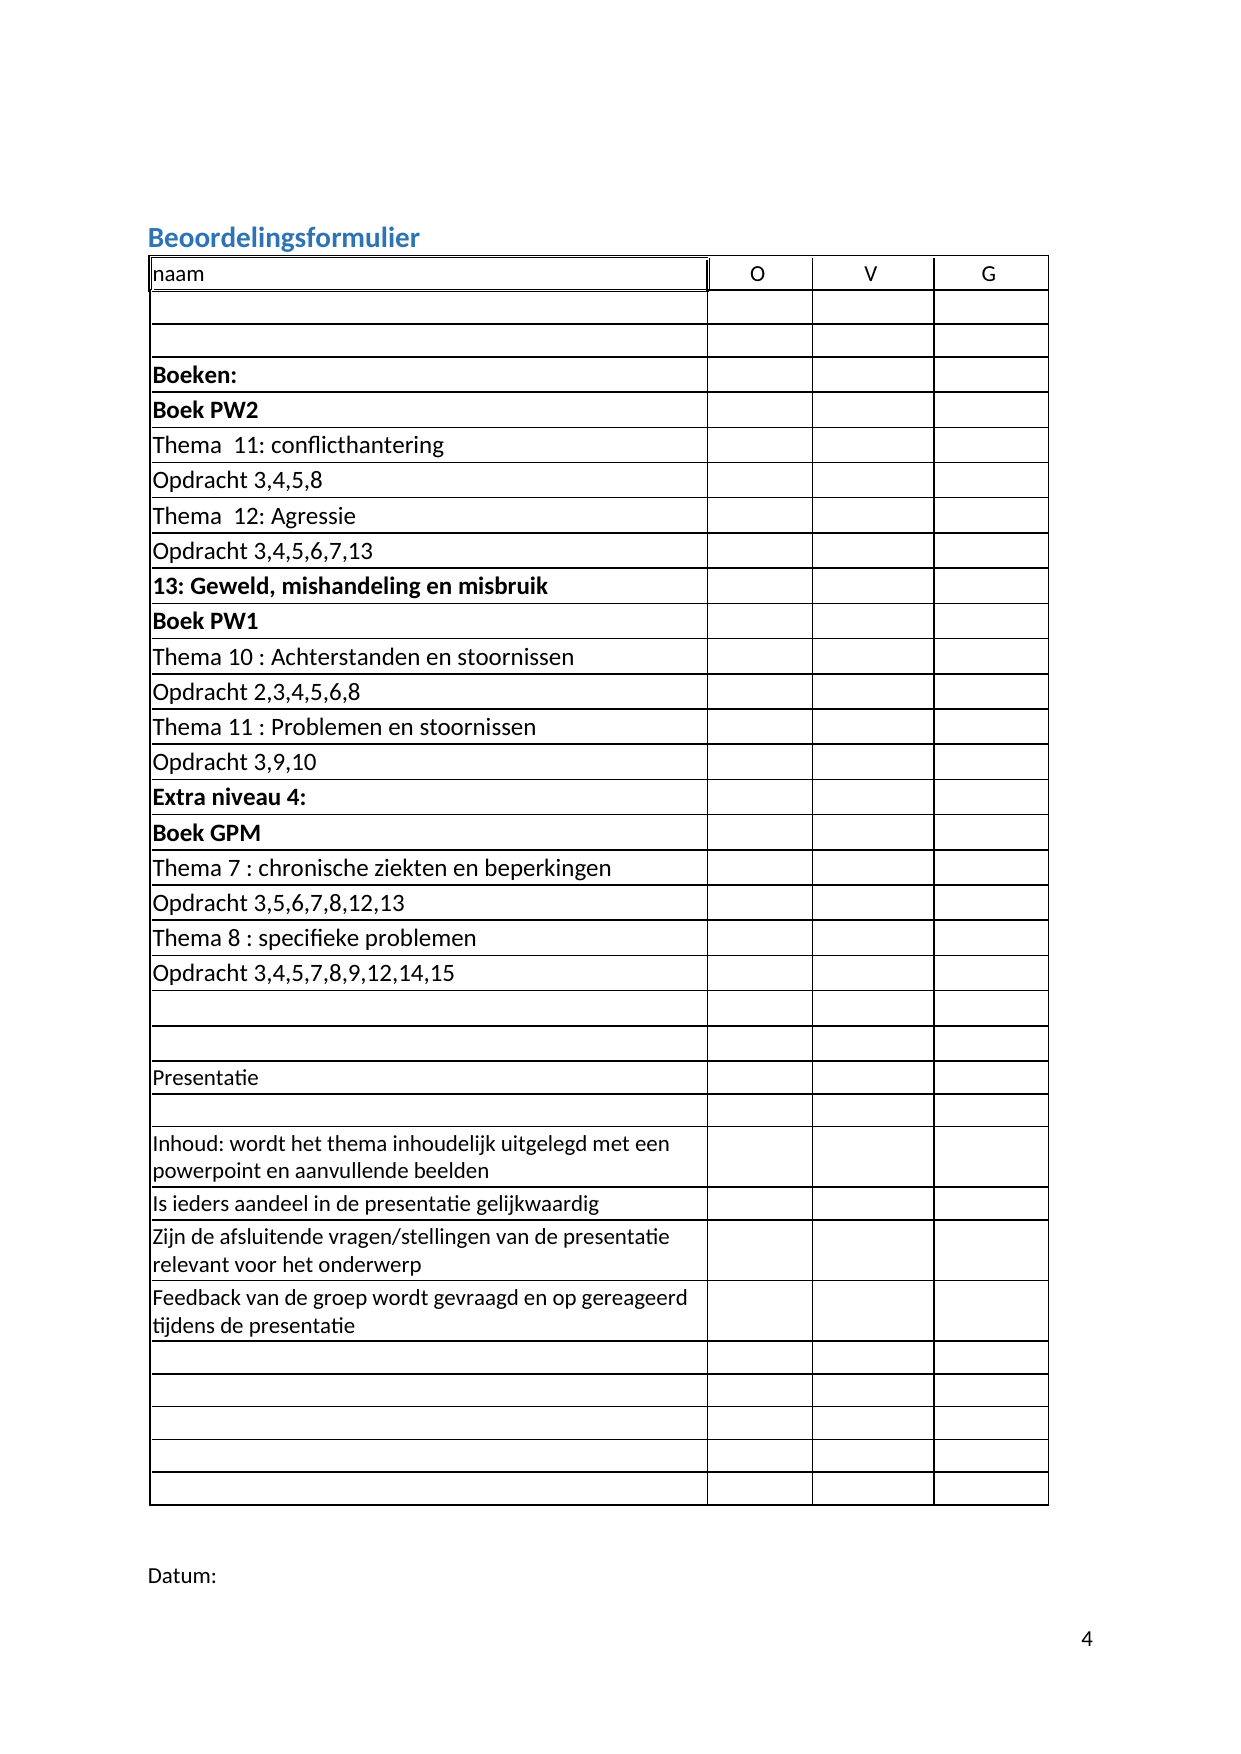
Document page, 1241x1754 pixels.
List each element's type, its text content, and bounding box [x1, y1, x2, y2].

table_cell [708, 1375, 812, 1406]
table_cell [813, 1375, 933, 1406]
table_cell Opdracht 3,5,6,7,8,12,13 [151, 884, 707, 919]
table_cell [935, 1473, 1048, 1504]
table_cell [935, 534, 1048, 567]
table_cell [935, 393, 1048, 426]
table_cell Thema 11: conflicthantering [151, 426, 707, 462]
table_cell [708, 639, 812, 673]
table_cell [813, 639, 933, 673]
table_cell [935, 1342, 1048, 1373]
table_header G [934, 256, 1048, 289]
table_cell [935, 675, 1048, 708]
table_cell Boek GPM [151, 814, 707, 849]
table_cell [935, 886, 1048, 919]
table_cell [935, 780, 1048, 814]
table_cell [935, 325, 1048, 356]
table_cell [813, 498, 933, 532]
table_cell [813, 291, 933, 323]
table_cell [151, 1406, 707, 1438]
table_cell [813, 1440, 933, 1471]
table_cell Opdracht 3,4,5,8 [151, 462, 707, 497]
table_cell [935, 921, 1048, 954]
table_cell [151, 1439, 707, 1471]
table_cell [708, 325, 812, 356]
table_cell [935, 710, 1048, 743]
table_cell Feedback van de groep wordt gevraagd en op gereageerd tijdens de presentatie [151, 1280, 707, 1340]
table_cell [151, 323, 707, 356]
table_cell [813, 1473, 933, 1504]
table_cell [708, 1342, 812, 1373]
table_cell [935, 1127, 1048, 1186]
table_cell [813, 1127, 933, 1186]
table_cell [813, 325, 933, 356]
table_cell [935, 498, 1048, 532]
table_cell [708, 428, 812, 462]
table_cell Thema 10 : Achterstanden en stoornissen [151, 638, 707, 673]
table_cell Extra niveau 4: [151, 779, 707, 814]
table_cell [813, 745, 933, 778]
table_cell [813, 569, 933, 602]
table_cell [708, 1095, 812, 1126]
table_cell [813, 921, 933, 954]
table_cell [813, 780, 933, 814]
table_cell [708, 921, 812, 954]
table_cell [708, 780, 812, 814]
table_cell [935, 1281, 1048, 1340]
table_cell [708, 1188, 812, 1219]
table_cell [708, 991, 812, 1025]
table_cell [935, 851, 1048, 884]
table_cell Thema 8 : specifieke problemen [151, 919, 707, 954]
table_cell Opdracht 3,4,5,7,8,9,12,14,15 [151, 955, 707, 990]
table_cell [813, 358, 933, 391]
table_cell [813, 1027, 933, 1060]
table_cell [935, 291, 1048, 323]
table_cell [935, 1095, 1048, 1126]
table_cell [708, 1221, 812, 1280]
table_cell [813, 1342, 933, 1373]
table_cell [151, 1340, 707, 1373]
table_cell [935, 1027, 1048, 1060]
table_cell [708, 1127, 812, 1186]
table_cell [813, 675, 933, 708]
table_cell [813, 1188, 933, 1219]
table_cell [935, 956, 1048, 990]
table_cell [813, 1062, 933, 1093]
table_cell [813, 1095, 933, 1126]
table_cell [813, 851, 933, 884]
text Beoordelingsformulier [148, 219, 1093, 254]
table_cell [813, 956, 933, 990]
table_cell Thema 11 : Problemen en stoornissen [151, 708, 707, 743]
table_cell Boek PW1 [151, 603, 707, 638]
table_cell Presentatie [151, 1060, 707, 1093]
table_cell 13: Geweld, mishandeling en misbruik [151, 567, 707, 602]
table_cell [708, 956, 812, 990]
table_cell [708, 886, 812, 919]
table_cell [935, 1375, 1048, 1406]
table_cell [813, 991, 933, 1025]
table_cell Boeken: [151, 356, 707, 391]
table_cell Opdracht 2,3,4,5,6,8 [151, 673, 707, 708]
table_cell [708, 1281, 812, 1340]
table_cell [708, 498, 812, 532]
table_cell [935, 815, 1048, 849]
table_cell [935, 639, 1048, 673]
table_cell [935, 358, 1048, 391]
table_cell [935, 569, 1048, 602]
table_cell [935, 428, 1048, 462]
table_cell [935, 1062, 1048, 1093]
table_header naam [152, 258, 708, 289]
table_cell [708, 534, 812, 567]
table_cell [708, 1440, 812, 1471]
table_cell [151, 1373, 707, 1406]
table_cell [708, 463, 812, 497]
table_cell [708, 1062, 812, 1093]
table_cell Inhoud: wordt het thema inhoudelijk uitgelegd met een powerpoint en aanvullende beelden [151, 1126, 707, 1186]
table_cell [935, 1188, 1048, 1219]
table_cell [813, 393, 933, 426]
table_cell [708, 569, 812, 602]
table_cell [813, 815, 933, 849]
text Datum: [148, 1562, 1093, 1589]
table_cell [708, 1473, 812, 1504]
table_header V [813, 256, 934, 289]
table_cell [151, 1025, 707, 1060]
table_cell [813, 1221, 933, 1280]
table_cell [708, 393, 812, 426]
table_cell [935, 1221, 1048, 1280]
table_cell [813, 1281, 933, 1340]
table_cell [708, 358, 812, 391]
table_cell [151, 1471, 707, 1504]
table_cell [708, 710, 812, 743]
table_cell [813, 428, 933, 462]
table_cell [151, 289, 707, 323]
table_header O [708, 256, 812, 289]
table_cell Is ieders aandeel in de presentatie gelijkwaardig [151, 1186, 707, 1219]
table_cell [813, 1407, 933, 1438]
table_cell [935, 1407, 1048, 1438]
table_cell [935, 604, 1048, 638]
table_cell [708, 1407, 812, 1438]
table_cell [813, 710, 933, 743]
table_cell [813, 604, 933, 638]
table_cell [708, 745, 812, 778]
table_cell [813, 886, 933, 919]
table_cell [708, 604, 812, 638]
table_cell [708, 291, 812, 323]
table_cell Zijn de afsluitende vragen/stellingen van de presentatie relevant voor het onderwerp [151, 1219, 707, 1280]
table_cell [935, 463, 1048, 497]
table_cell Opdracht 3,4,5,6,7,13 [151, 532, 707, 567]
table_cell [708, 851, 812, 884]
table_cell [708, 1027, 812, 1060]
table_cell Thema 7 : chronische ziekten en beperkingen [151, 849, 707, 884]
table_cell [935, 1440, 1048, 1471]
table_cell [935, 745, 1048, 778]
table_cell [813, 463, 933, 497]
table_cell [708, 675, 812, 708]
table_cell Opdracht 3,9,10 [151, 743, 707, 778]
table_cell [813, 534, 933, 567]
table_cell [151, 990, 707, 1025]
table_cell Boek PW2 [151, 391, 707, 426]
table_cell Thema 12: Agressie [151, 497, 707, 532]
table_cell [935, 991, 1048, 1025]
table_cell [151, 1093, 707, 1126]
table_cell [708, 815, 812, 849]
